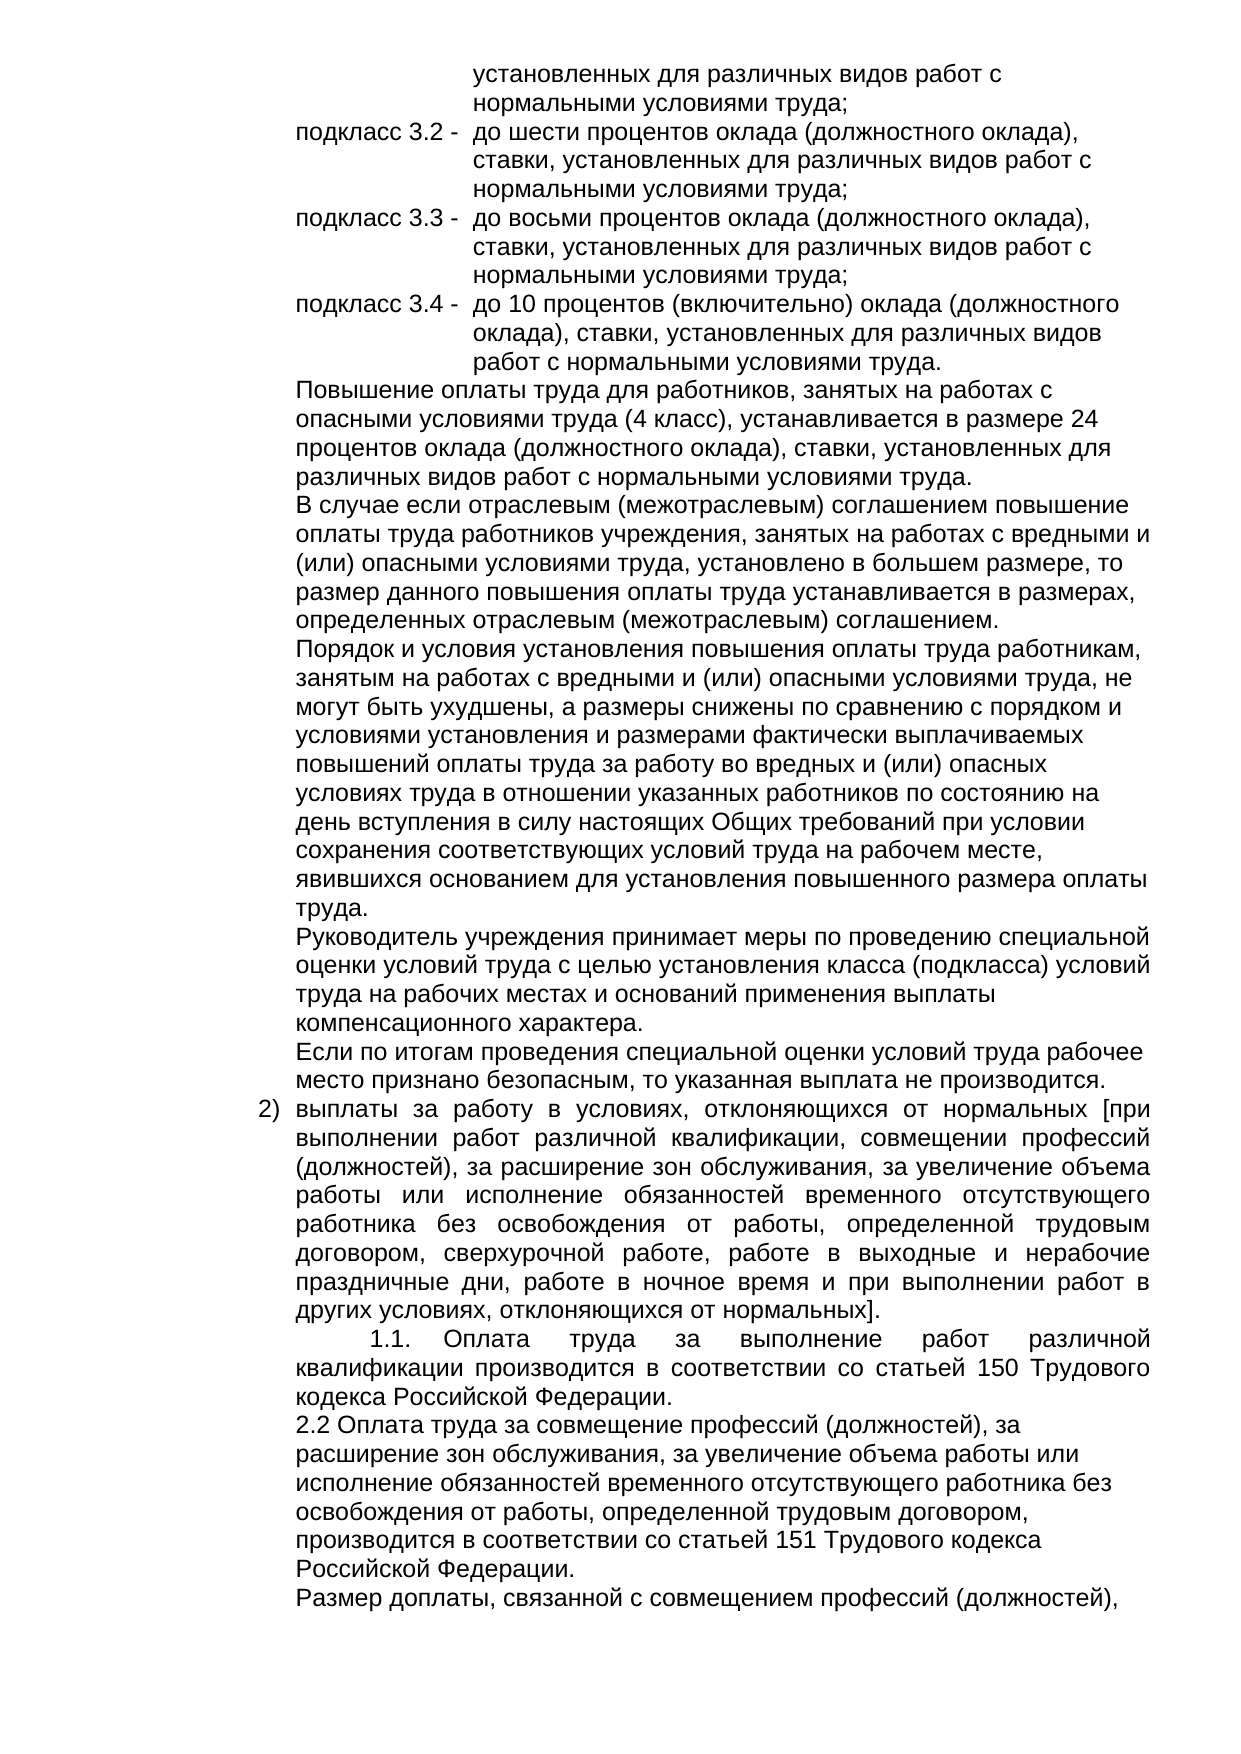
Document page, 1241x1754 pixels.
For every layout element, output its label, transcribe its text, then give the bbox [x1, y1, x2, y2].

list Оплата труда за выполнение работ различной квалификации производится в соответствии со статьей 150 Трудового кодекса Российской Федерации. [295, 1324, 1152, 1410]
text Руководитель учреждения принимает меры по проведению специальной оценки условий труда с целью установления класса (подкласса) условий труда на рабочих местах и оснований применения выплаты компенсационного характера. [295, 922, 1152, 1037]
text подкласс 3.2 - до шести процентов оклада (должностного оклада), ставки, установленных для различных видов работ с нормальными условиями труда; [295, 117, 1152, 203]
text В случае если отраслевым (межотраслевым) соглашением повышение оплаты труда работников учреждения, занятых на работах с вредными и (или) опасными условиями труда, установлено в большем размере, то размер данного повышения оплаты труда устанавливается в размерах, определенных отраслевым (межотраслевым) соглашением. [295, 490, 1152, 634]
text Повышение оплаты труда для работников, занятых на работах с опасными условиями труда (4 класс), устанавливается в размере 24 процентов оклада (должностного оклада), ставки, установленных для различных видов работ с нормальными условиями труда. [295, 375, 1152, 490]
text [295, 1583, 1152, 1612]
list выплаты за работу в условиях, отклоняющихся от нормальных [при выполнении работ различной квалификации, совмещении профессий (должностей), за расширение зон обслуживания, за увеличение объема работы или исполнение обязанностей временного отсутствующего работника без освобождения от работы, определенной трудовым договором, сверхурочной работе, работе в выходные и нерабочие праздничные дни, работе в ночное время и при выполнении работ в других условиях, отклоняющихся от нормальных]. [258, 1094, 1152, 1324]
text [295, 59, 1152, 117]
text Порядок и условия установления повышения оплаты труда работникам, занятым на работах с вредными и (или) опасными условиями труда, не могут быть ухудшены, а размеры снижены по сравнению с порядком и условиями установления и размерами фактически выплачиваемых повышений оплаты труда за работу во вредных и (или) опасных условиях труда в отношении указанных работников по состоянию на день вступления в силу настоящих Общих требований при условии сохранения соответствующих условий труда на рабочем месте, явившихся основанием для установления повышенного размера оплаты труда. [295, 634, 1152, 922]
text Если по итогам проведения специальной оценки условий труда рабочее место признано безопасным, то указанная выплата не производится. [295, 1037, 1152, 1094]
text подкласс 3.4 - до 10 процентов (включительно) оклада (должностного оклада), ставки, установленных для различных видов работ с нормальными условиями труда. [295, 289, 1152, 375]
text 2.2 Оплата труда за совмещение профессий (должностей), за расширение зон обслуживания, за увеличение объема работы или исполнение обязанностей временного отсутствующего работника без освобождения от работы, определенной трудовым договором, производится в соответствии со статьей 151 Трудового кодекса Российской Федерации. [295, 1410, 1152, 1583]
text подкласс 3.3 - до восьми процентов оклада (должностного оклада), ставки, установленных для различных видов работ с нормальными условиями труда; [295, 203, 1152, 289]
